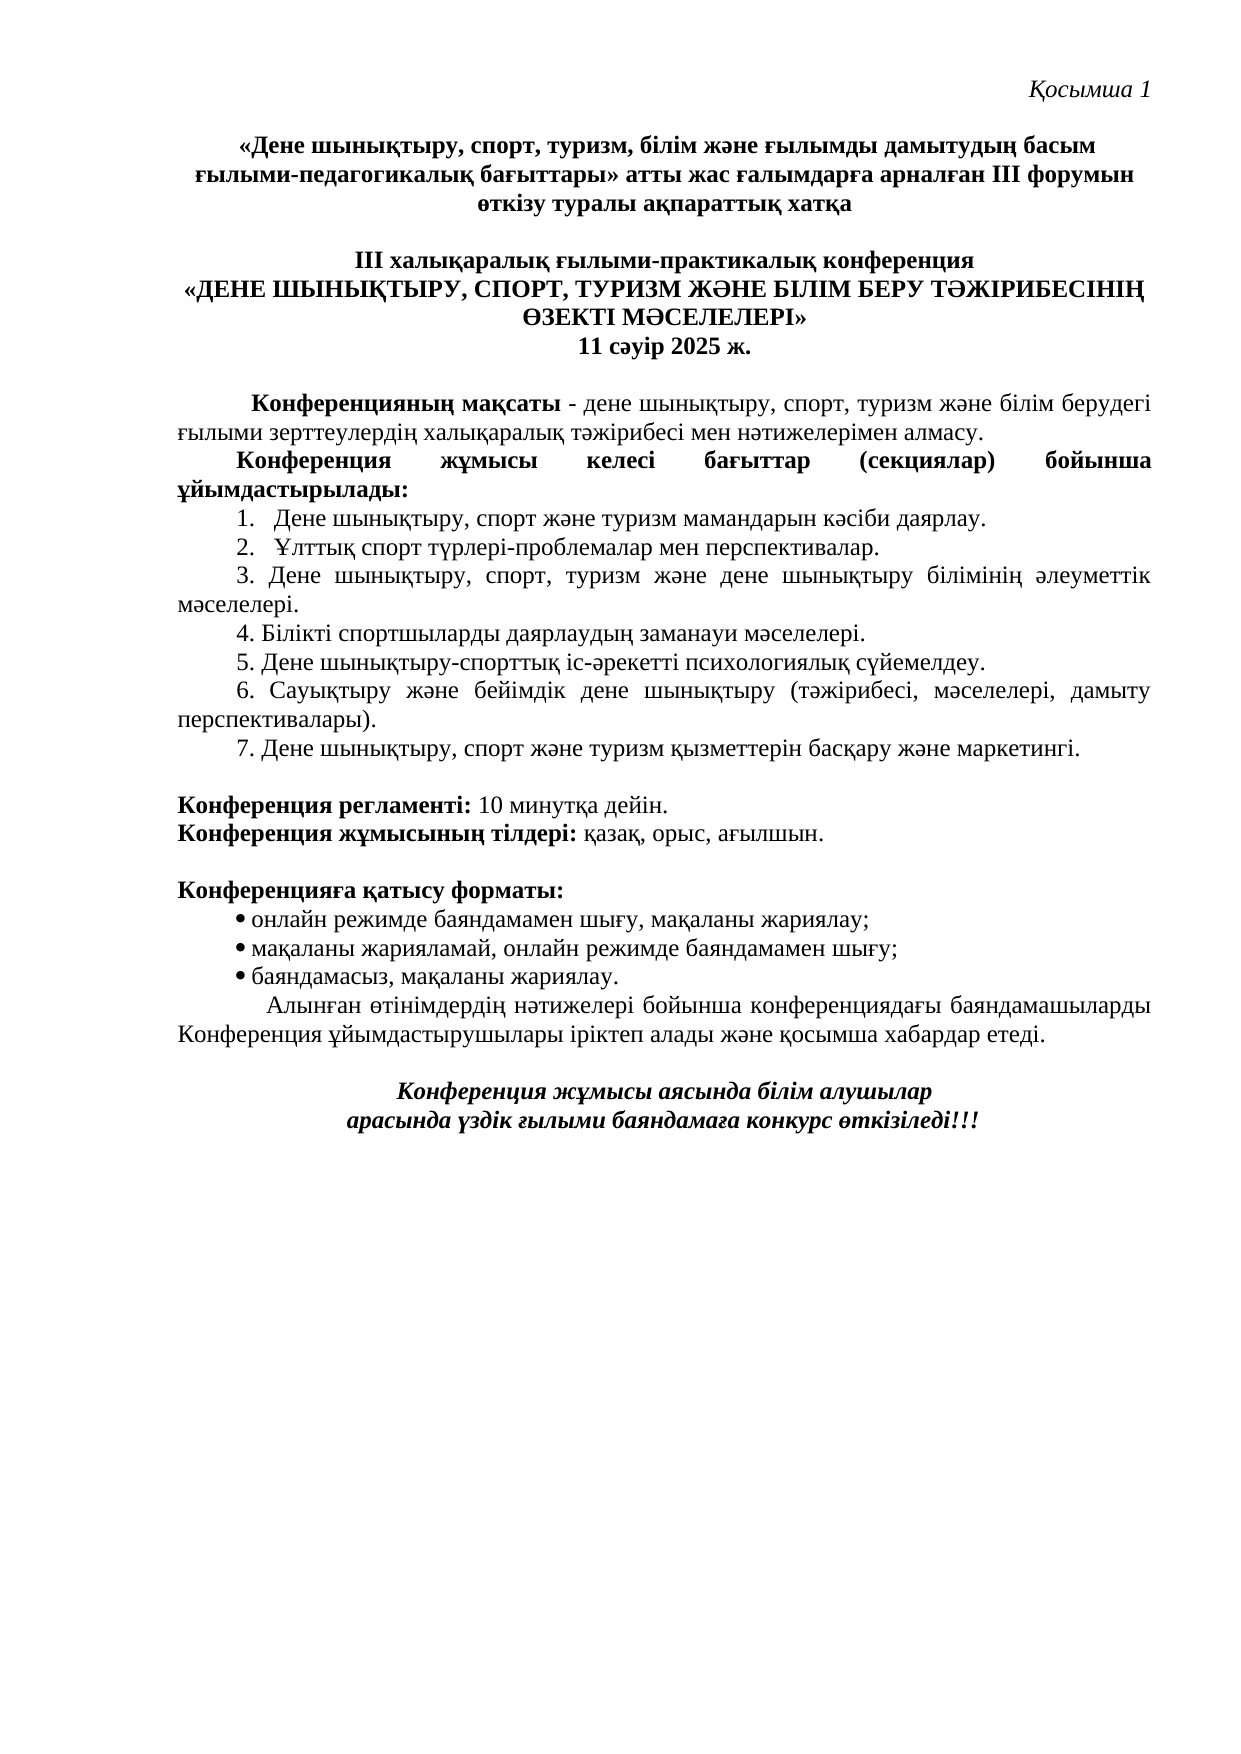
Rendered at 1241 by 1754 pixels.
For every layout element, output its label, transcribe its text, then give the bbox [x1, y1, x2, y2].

list мақаланы жарияламай, онлайн режимде баяндамамен шығу; [177, 933, 1152, 961]
text 6. Сауықтыру және бейімдік дене шынықтыру (тәжірибесі, мәселелері, дамыту перспективалары). [177, 675, 1152, 733]
text Конференция регламенті: 10 минутқа дейін. [177, 790, 1152, 818]
list баяндамасыз, мақаланы жариялау. [177, 961, 1152, 990]
text «Дене шынықтыру, спорт, туризм, білім және ғылымды дамытудың басым ғылыми-педагогикалық бағыттары» атты жас ғалымдарға арналған III форумын өткізу туралы ақпараттық хатқа [177, 131, 1152, 217]
list Ұлттық спорт түрлері-проблемалар мен перспективалар. [236, 532, 1152, 560]
text 11 сәуір 2025 ж. [177, 331, 1152, 360]
text Конференция жұмысы келесі бағыттар (секциялар) бойынша ұйымдастырылады: [177, 445, 1152, 503]
text Алынған өтінімдердің нәтижелері бойынша конференциядағы баяндамашыларды Конференция ұйымдастырушылары іріктеп алады және қосымша хабардар етеді. [177, 990, 1152, 1048]
text Қосымша 1 [177, 74, 1152, 103]
text 3. Дене шынықтыру, спорт, туризм және дене шынықтыру білімінің әлеуметтік мәселелері. [177, 560, 1152, 618]
text Конференцияға қатысу форматы: [177, 875, 1152, 904]
text 4. Білікті спортшыларды даярлаудың заманауи мәселелері. [177, 618, 1152, 647]
text Конференцияның мақсаты - дене шынықтыру, спорт, туризм және білім берудегі ғылыми зерттеулердің халықаралық тәжірибесі мен нәтижелерімен алмасу. [177, 388, 1152, 445]
text 5. Дене шынықтыру-спорттық іс-әрекетті психологиялық сүйемелдеу. [177, 647, 1152, 675]
text Конференция жұмысының тілдері: қазақ, орыс, ағылшын. [177, 818, 1152, 847]
list онлайн режимде баяндамамен шығу, мақаланы жариялау; [177, 904, 1152, 933]
list Дене шынықтыру, спорт және туризм мамандарын кәсіби даярлау. [236, 503, 1152, 532]
text ІІІ халықаралық ғылыми-практикалық конференция [177, 245, 1152, 274]
text 7. Дене шынықтыру, спорт және туризм қызметтерін басқару және маркетингі. [177, 733, 1152, 762]
text арасында үздік ғылыми баяндамаға конкурс өткізіледі!!! [177, 1105, 1152, 1134]
text «ДЕНЕ ШЫНЫҚТЫРУ, СПОРТ, ТУРИЗМ ЖӘНЕ БІЛІМ БЕРУ ТӘЖІРИБЕСІНІҢ ӨЗЕКТІ МӘСЕЛЕЛЕРІ» [177, 274, 1152, 331]
text Конференция жұмысы аясында білім алушылар [177, 1076, 1152, 1105]
